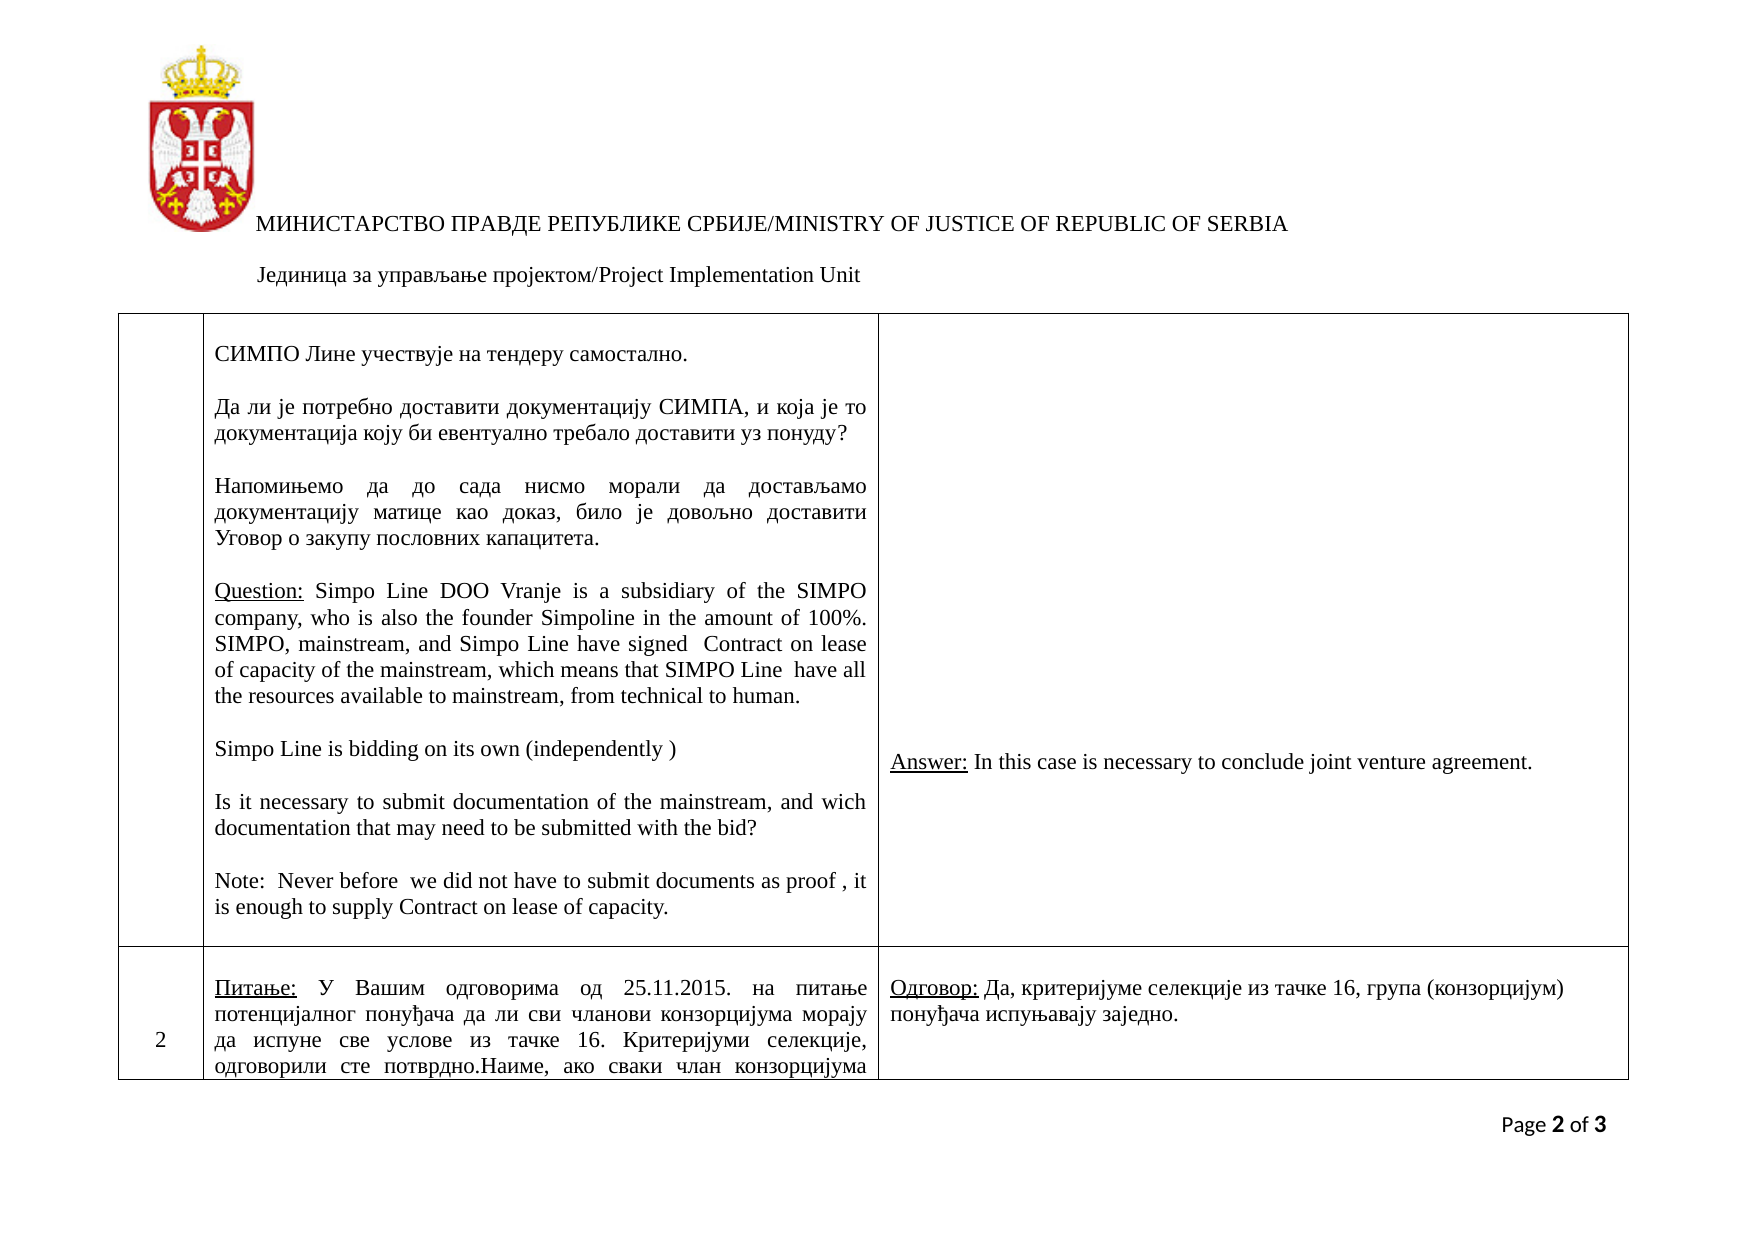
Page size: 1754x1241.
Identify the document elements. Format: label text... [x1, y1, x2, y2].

picture [147, 44, 256, 232]
table_cell 1 [119, 314, 203, 946]
table_cell 2 [119, 947, 203, 1079]
